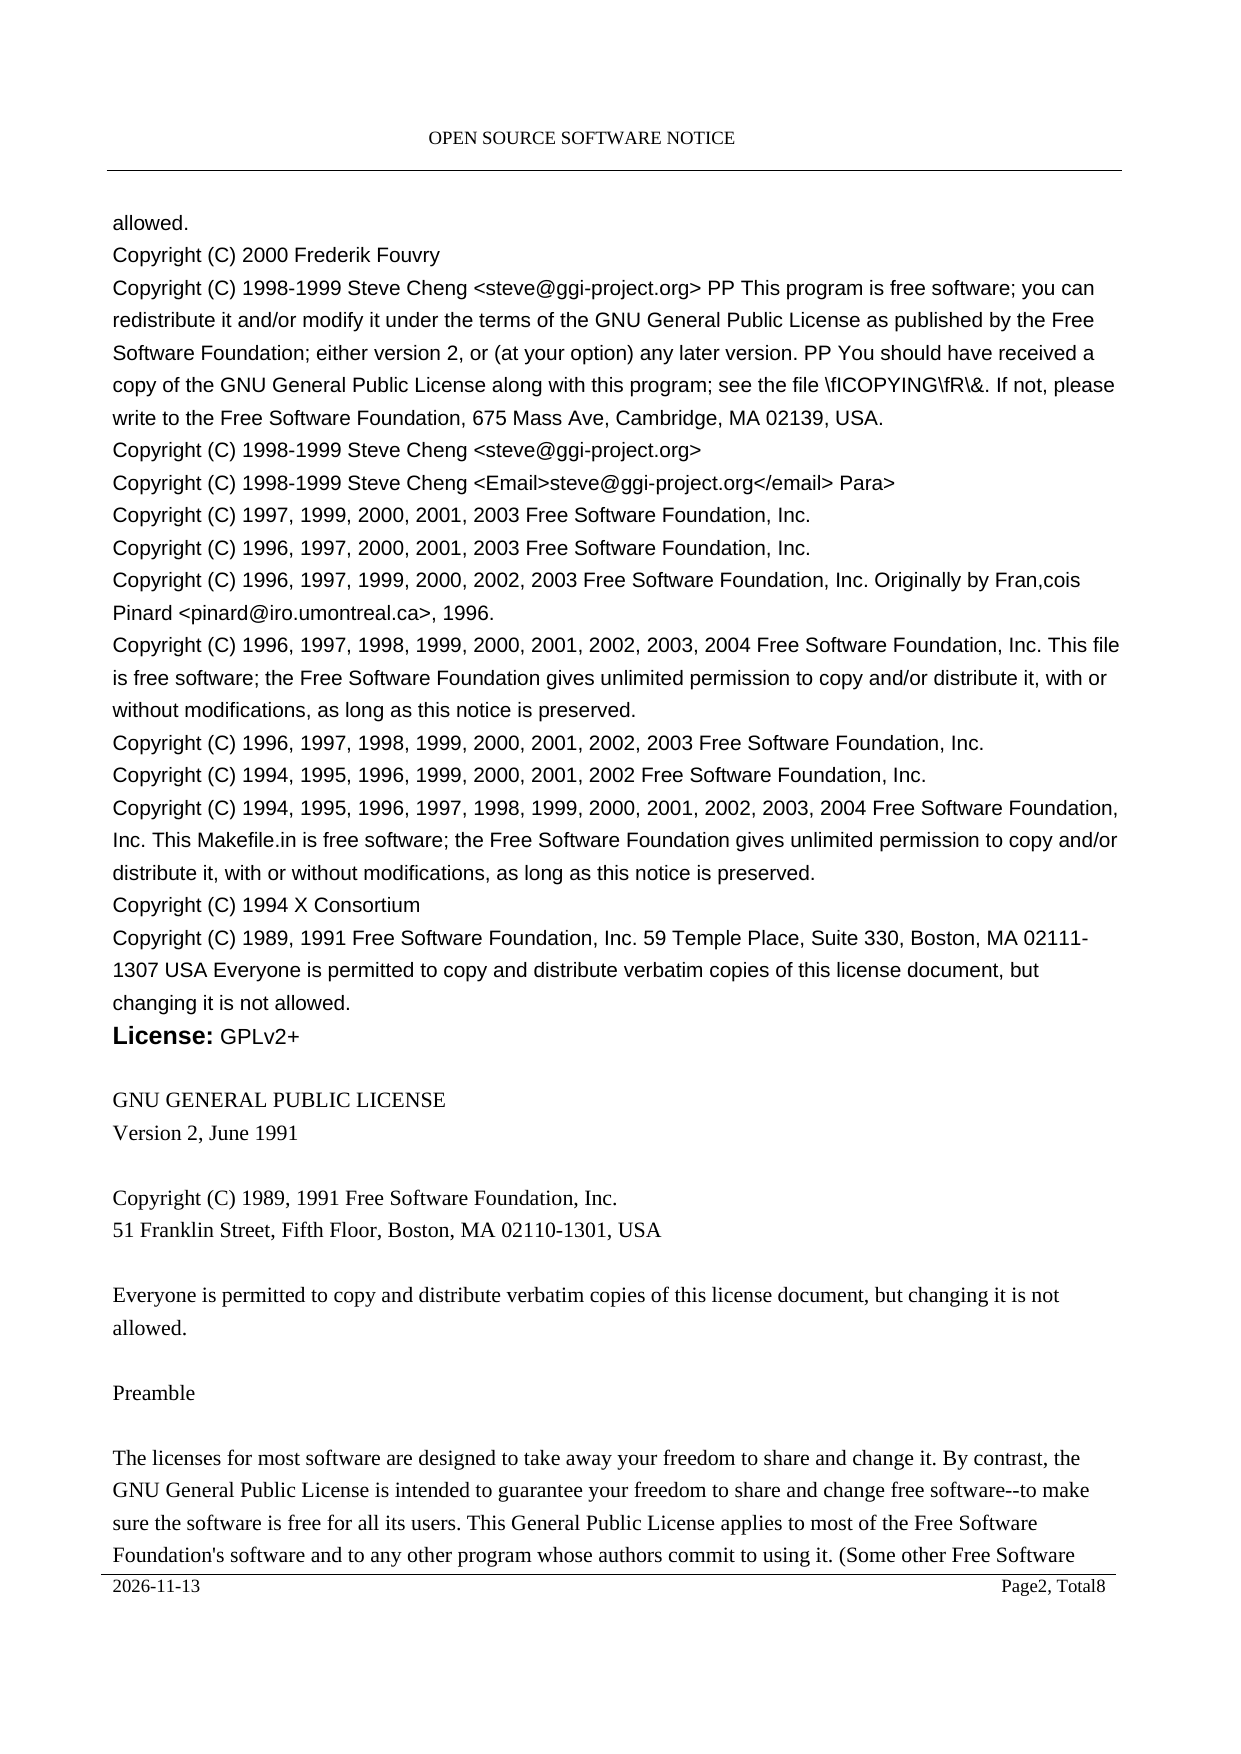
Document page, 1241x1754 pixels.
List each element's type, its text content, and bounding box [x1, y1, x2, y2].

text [112, 1019, 1128, 1571]
text Copyright (C) 1996, 1997, 1998, 1999, 2000, 2001, 2002, 2003, 2004 Free Software Foundation, Inc. This file is free software; the Free Software Foundation gives unlimited permission to copy and/or distribute it, with or without modifications, as long as this notice is preserved. [112, 629, 1128, 726]
text Copyright (C) 1989, 1991 Free Software Foundation, Inc. 59 Temple Place, Suite 330, Boston, MA 02111-1307 USA Everyone is permitted to copy and distribute verbatim copies of this license document, but changing it is not allowed. [112, 921, 1128, 1019]
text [112, 206, 1128, 239]
text Copyright (C) 1994, 1995, 1996, 1997, 1998, 1999, 2000, 2001, 2002, 2003, 2004 Free Software Foundation, Inc. This Makefile.in is free software; the Free Software Foundation gives unlimited permission to copy and/or distribute it, with or without modifications, as long as this notice is preserved. [112, 791, 1128, 889]
text Copyright (C) 1996, 1997, 1999, 2000, 2002, 2003 Free Software Foundation, Inc. Originally by Fran,cois Pinard <pinard@iro.umontreal.ca>, 1996. [112, 564, 1128, 629]
text Copyright (C) 1998-1999 Steve Cheng <steve@ggi-project.org> PP This program is free software; you can redistribute it and/or modify it under the terms of the GNU General Public License as published by the Free Software Foundation; either version 2, or (at your option) any later version. PP You should have received a copy of the GNU General Public License along with this program; see the file \fICOPYING\fR\&. If not, please write to the Free Software Foundation, 675 Mass Ave, Cambridge, MA 02139, USA. [112, 271, 1128, 434]
text Copyright (C) 1996, 1997, 2000, 2001, 2003 Free Software Foundation, Inc. [112, 531, 1128, 564]
text Copyright (C) 1998-1999 Steve Cheng <Email>steve@ggi-project.org</email> Para> [112, 466, 1128, 499]
text Copyright (C) 1996, 1997, 1998, 1999, 2000, 2001, 2002, 2003 Free Software Foundation, Inc. [112, 726, 1128, 759]
text Copyright (C) 2000 Frederik Fouvry [112, 239, 1128, 271]
text Copyright (C) 1994 X Consortium [112, 889, 1128, 921]
text Copyright (C) 1998-1999 Steve Cheng <steve@ggi-project.org> [112, 434, 1128, 466]
text Copyright (C) 1997, 1999, 2000, 2001, 2003 Free Software Foundation, Inc. [112, 499, 1128, 531]
text Copyright (C) 1994, 1995, 1996, 1999, 2000, 2001, 2002 Free Software Foundation, Inc. [112, 759, 1128, 791]
